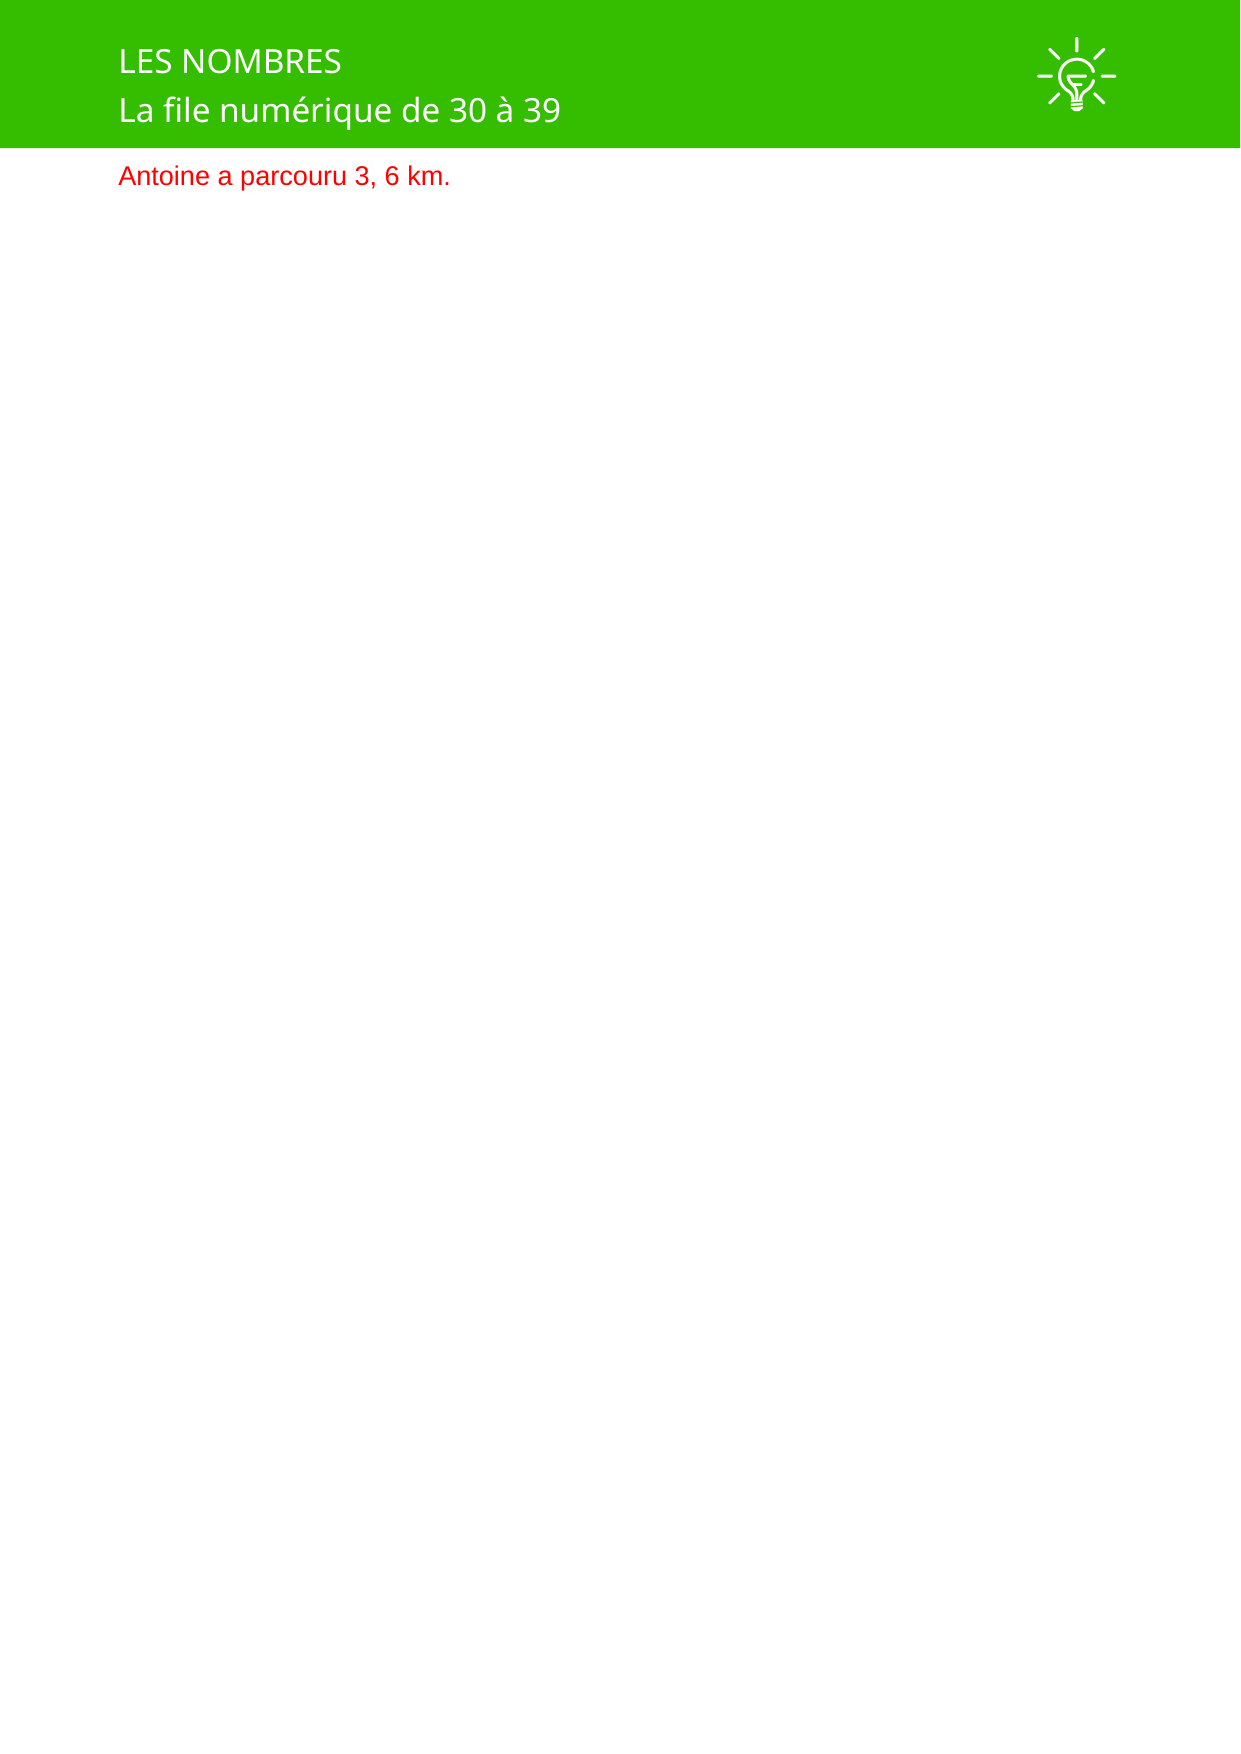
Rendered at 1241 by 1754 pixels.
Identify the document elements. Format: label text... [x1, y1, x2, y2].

text Antoine a parcouru 3, 6 km. [118, 160, 1122, 192]
picture [1034, 37, 1123, 114]
